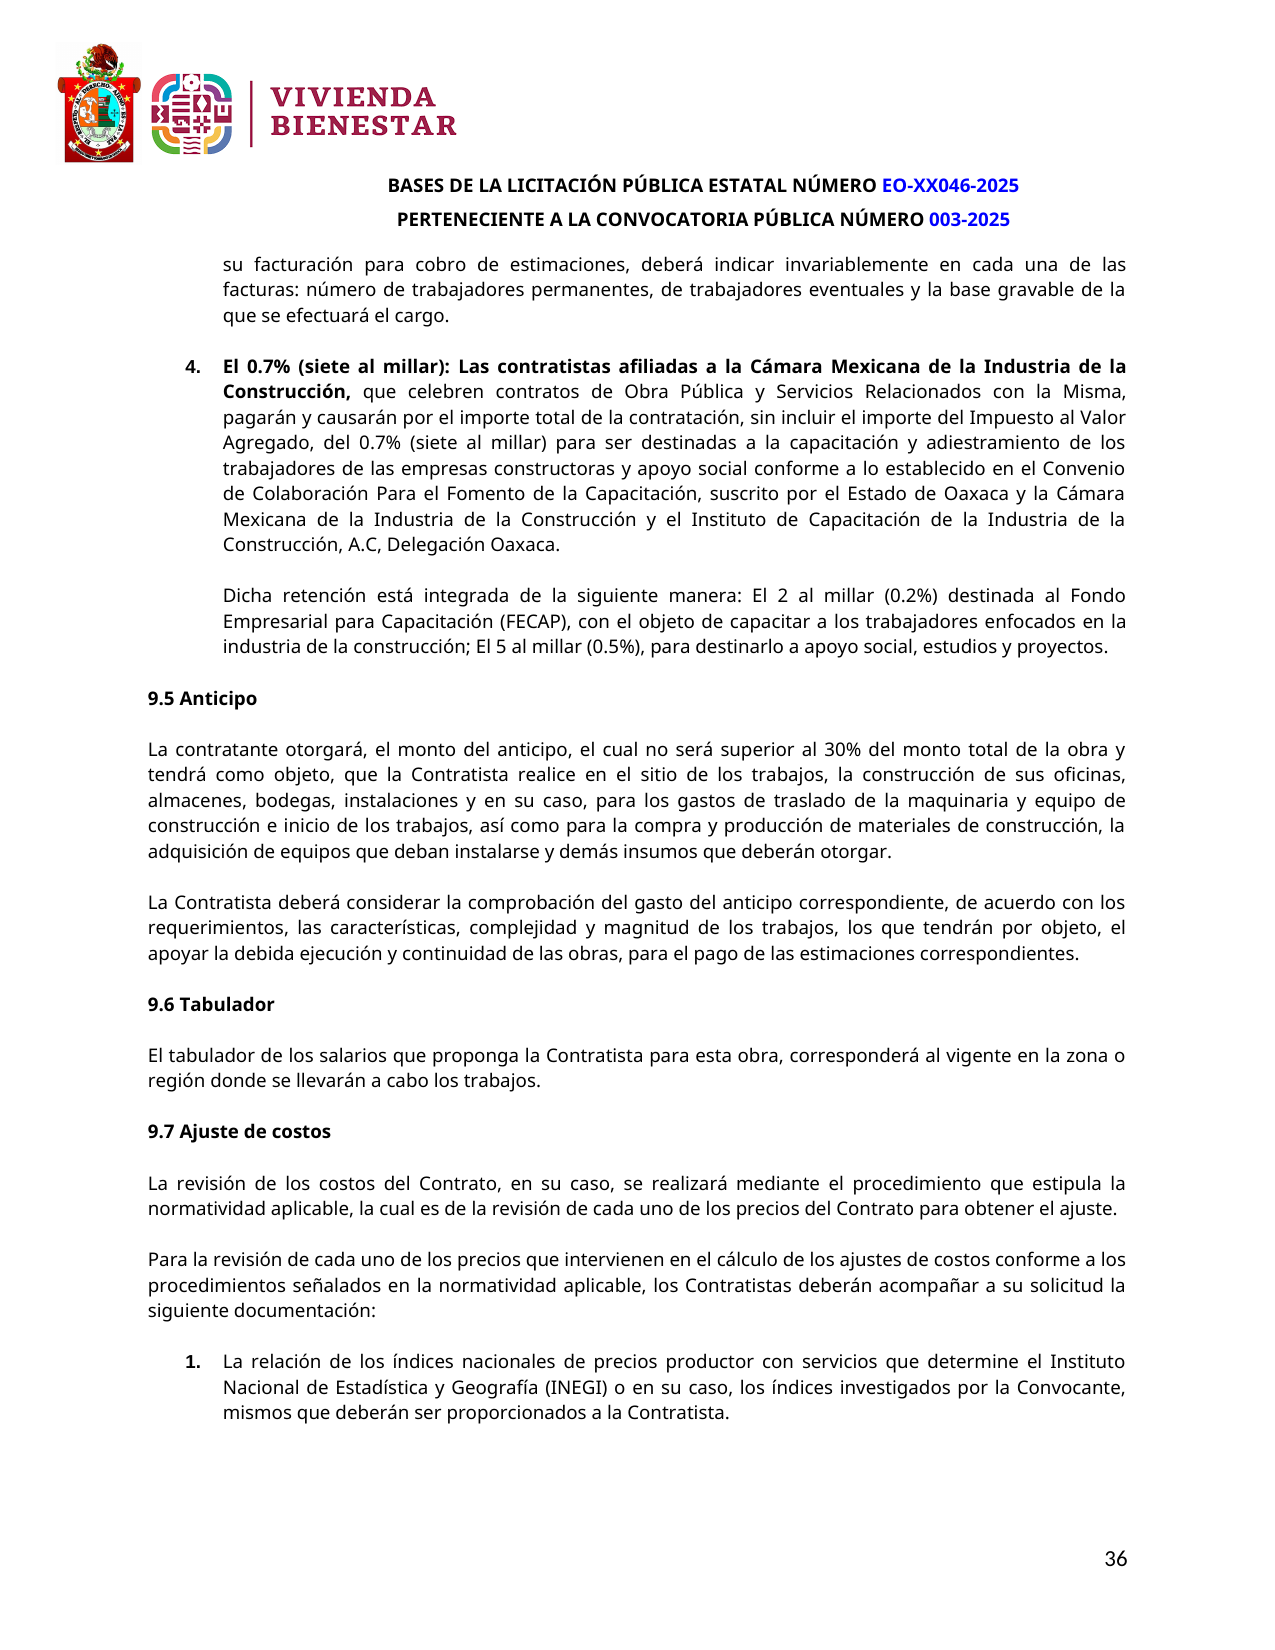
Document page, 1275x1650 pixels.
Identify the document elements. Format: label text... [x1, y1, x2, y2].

text Para la revisión de cada uno de los precios que intervienen en el cálculo de los ajustes de costos conforme a los procedimientos señalados en la normatividad aplicable, los Contratistas deberán acompañar a su solicitud la siguiente documentación: [148, 1246, 1127, 1323]
text La Contratista deberá considerar la comprobación del gasto del anticipo correspondiente, de acuerdo con los requerimientos, las características, complejidad y magnitud de los trabajos, los que tendrán por objeto, el apoyar la debida ejecución y continuidad de las obras, para el pago de las estimaciones correspondientes. [148, 889, 1127, 966]
text La revisión de los costos del Contrato, en su caso, se realizará mediante el procedimiento que estipula la normatividad aplicable, la cual es de la revisión de cada uno de los precios del Contrato para obtener el ajuste. [148, 1170, 1127, 1221]
picture [147, 66, 473, 163]
text El tabulador de los salarios que proponga la Contratista para esta obra, corresponderá al vigente en la zona o región donde se llevarán a cabo los trabajos. [148, 1042, 1127, 1093]
list El 0.7% (siete al millar): Las contratistas afiliadas a la Cámara Mexicana de la Industria de la Construcción, que celebren contratos de Obra Pública y Servicios Relacionados con la Misma, pagarán y causarán por el importe total de la contratación, sin incluir el importe del Impuesto al Valor Agregado, del 0.7% (siete al millar) para ser destinadas a la capacitación y adiestramiento de los trabajadores de las empresas constructoras y apoyo social conforme a lo establecido en el Convenio de Colaboración Para el Fomento de la Capacitación, suscrito por el Estado de Oaxaca y la Cámara Mexicana de la Industria de la Construcción y el Instituto de Capacitación de la Industria de la Construcción, A.C, Delegación Oaxaca. [185, 353, 1127, 557]
list La relación de los índices nacionales de precios productor con servicios que determine el Instituto Nacional de Estadística y Geografía (INEGI) o en su caso, los índices investigados por la Convocante, mismos que deberán ser proporcionados a la Contratista. [185, 1348, 1127, 1425]
text La contratante otorgará, el monto del anticipo, el cual no será superior al 30% del monto total de la obra y tendrá como objeto, que la Contratista realice en el sitio de los trabajos, la construcción de sus oficinas, almacenes, bodegas, instalaciones y en su caso, para los gastos de traslado de la maquinaria y equipo de construcción e inicio de los trabajos, así como para la compra y producción de materiales de construcción, la adquisición de equipos que deban instalarse y demás insumos que deberán otorgar. [148, 736, 1127, 863]
text 9.6 Tabulador [148, 991, 1127, 1017]
text 9.7 Ajuste de costos [148, 1119, 1127, 1144]
text Dicha retención está integrada de la siguiente manera: El 2 al millar (0.2%) destinada al Fondo Empresarial para Capacitación (FECAP), con el objeto de capacitar a los trabajadores enfocados en la industria de la construcción; El 5 al millar (0.5%), para destinarlo a apoyo social, estudios y proyectos. [223, 583, 1127, 659]
picture [55, 42, 143, 165]
text 9.5 Anticipo [148, 685, 1127, 710]
